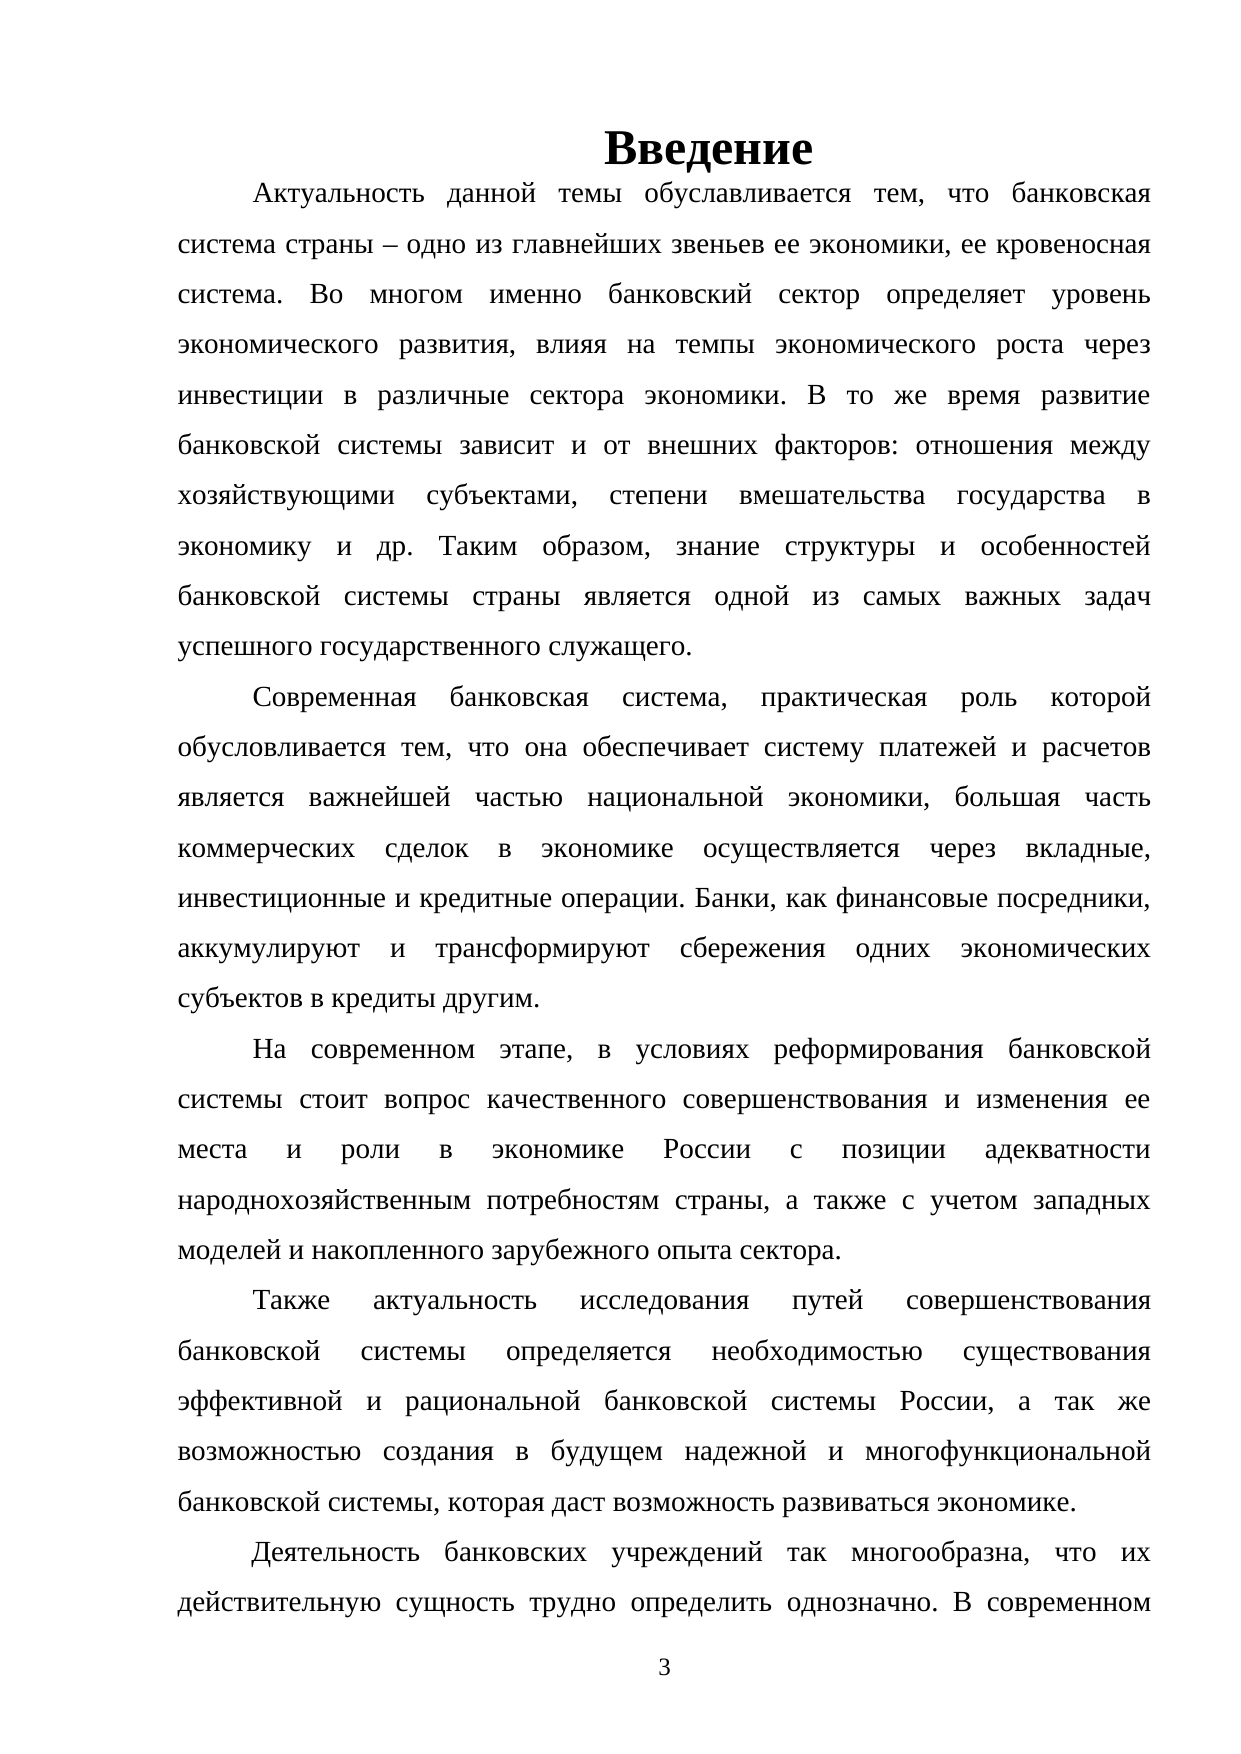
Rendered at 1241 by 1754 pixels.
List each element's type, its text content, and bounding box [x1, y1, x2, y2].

text Также актуальность исследования путей совершенствования банковской системы определяется необходимостью существования эффективной и рациональной банковской системы России, а так же возможностью создания в будущем надежной и многофункциональной банковской системы, которая даст возможность развиваться экономике. [177, 1282, 1152, 1517]
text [177, 1534, 1152, 1618]
text Современная банковская система, практическая роль которой обусловливается тем, что она обеспечивает систему платежей и расчетов является важнейшей частью национальной экономики, большая часть коммерческих сделок в экономике осуществляется через вкладные, инвестиционные и кредитные операции. Банки, как финансовые посредники, аккумулируют и трансформируют сбережения одних экономических субъектов в кредиты другим. [177, 679, 1152, 1014]
text На современном этапе, в условиях реформирования банковской системы стоит вопрос качественного совершенствования и изменения ее места и роли в экономике России с позиции адекватности народнохозяйственным потребностям страны, а также с учетом западных моделей и накопленного зарубежного опыта сектора. [177, 1031, 1152, 1266]
text Введение [177, 118, 1152, 176]
text Актуальность данной темы обуславливается тем, что банковская система страны – одно из главнейших звеньев ее экономики, ее кровеносная система. Во многом именно банковский сектор определяет уровень экономического развития, влияя на темпы экономического роста через инвестиции в различные сектора экономики. В то же время развитие банковской системы зависит и от внешних факторов: отношения между хозяйствующими субъектами, степени вмешательства государства в экономику и др. Таким образом, знание структуры и особенностей банковской системы страны является одной из самых важных задач успешного государственного служащего. [177, 176, 1152, 662]
